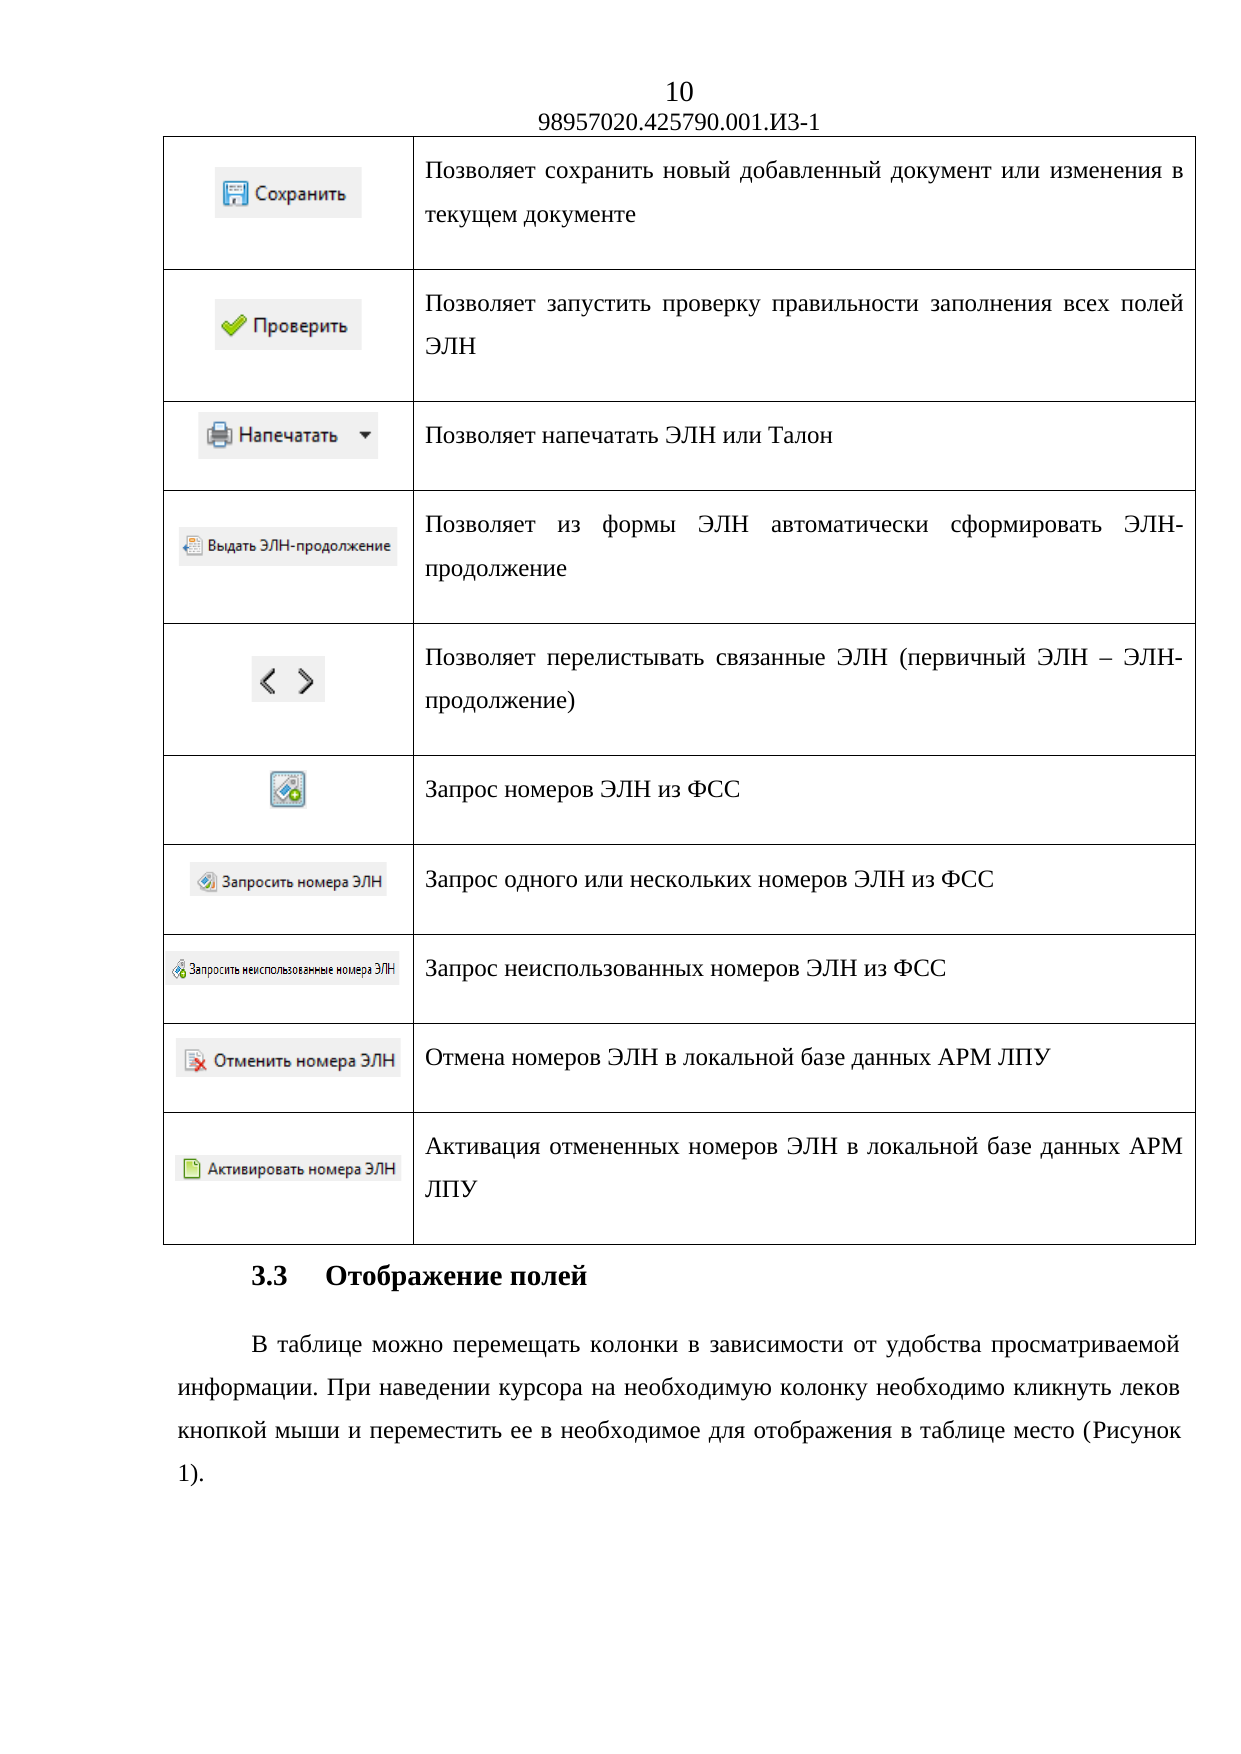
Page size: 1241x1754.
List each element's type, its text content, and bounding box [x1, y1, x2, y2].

table_cell Активация отмененных номеров ЭЛН в локальной базе данных АРМ ЛПУ [414, 1113, 1195, 1244]
table_cell [164, 270, 413, 401]
table_cell Позволяет сохранить новый добавленный документ или изменения в текущем документе [414, 137, 1195, 268]
picture [214, 167, 362, 218]
picture [189, 862, 387, 896]
table_cell [164, 137, 413, 268]
table_cell Запрос номеров ЭЛН из ФСС [414, 756, 1195, 844]
text В таблице можно перемещать колонки в зависимости от удобства просматриваемой информации. При наведении курсора на необходимую колонку необходимо кликнуть леков кнопкой мыши и переместить ее в необходимое для отображения в таблице место (Рисунок 1). [177, 1329, 1181, 1487]
picture [178, 527, 398, 566]
text Отображение полей [251, 1258, 1181, 1291]
table_cell Позволяет перелистывать связанные ЭЛН (первичный ЭЛН – ЭЛН-продолжение) [414, 624, 1195, 755]
picture [175, 1155, 402, 1181]
table_cell Позволяет напечатать ЭЛН или Талон [414, 402, 1195, 490]
picture [165, 951, 400, 985]
table_cell [164, 935, 413, 1023]
table_cell Отмена номеров ЭЛН в локальной базе данных АРМ ЛПУ [414, 1024, 1195, 1112]
table_cell Запрос одного или нескольких номеров ЭЛН из ФСС [414, 845, 1195, 933]
table_cell [164, 1113, 413, 1244]
table_cell [164, 1024, 413, 1112]
table_cell [164, 756, 413, 844]
table_cell [164, 845, 413, 933]
table_cell Позволяет запустить проверку правильности заполнения всех полей ЭЛН [414, 270, 1195, 401]
table_cell Позволяет из формы ЭЛН автоматически сформировать ЭЛН-продолжение [414, 491, 1195, 622]
table_cell [164, 491, 413, 622]
picture [214, 299, 362, 350]
table_cell [164, 624, 413, 755]
table_cell Запрос неиспользованных номеров ЭЛН из ФСС [414, 935, 1195, 1023]
table_cell [164, 402, 413, 490]
picture [198, 412, 379, 459]
picture [175, 1038, 401, 1077]
picture [269, 770, 307, 809]
picture [251, 656, 325, 702]
